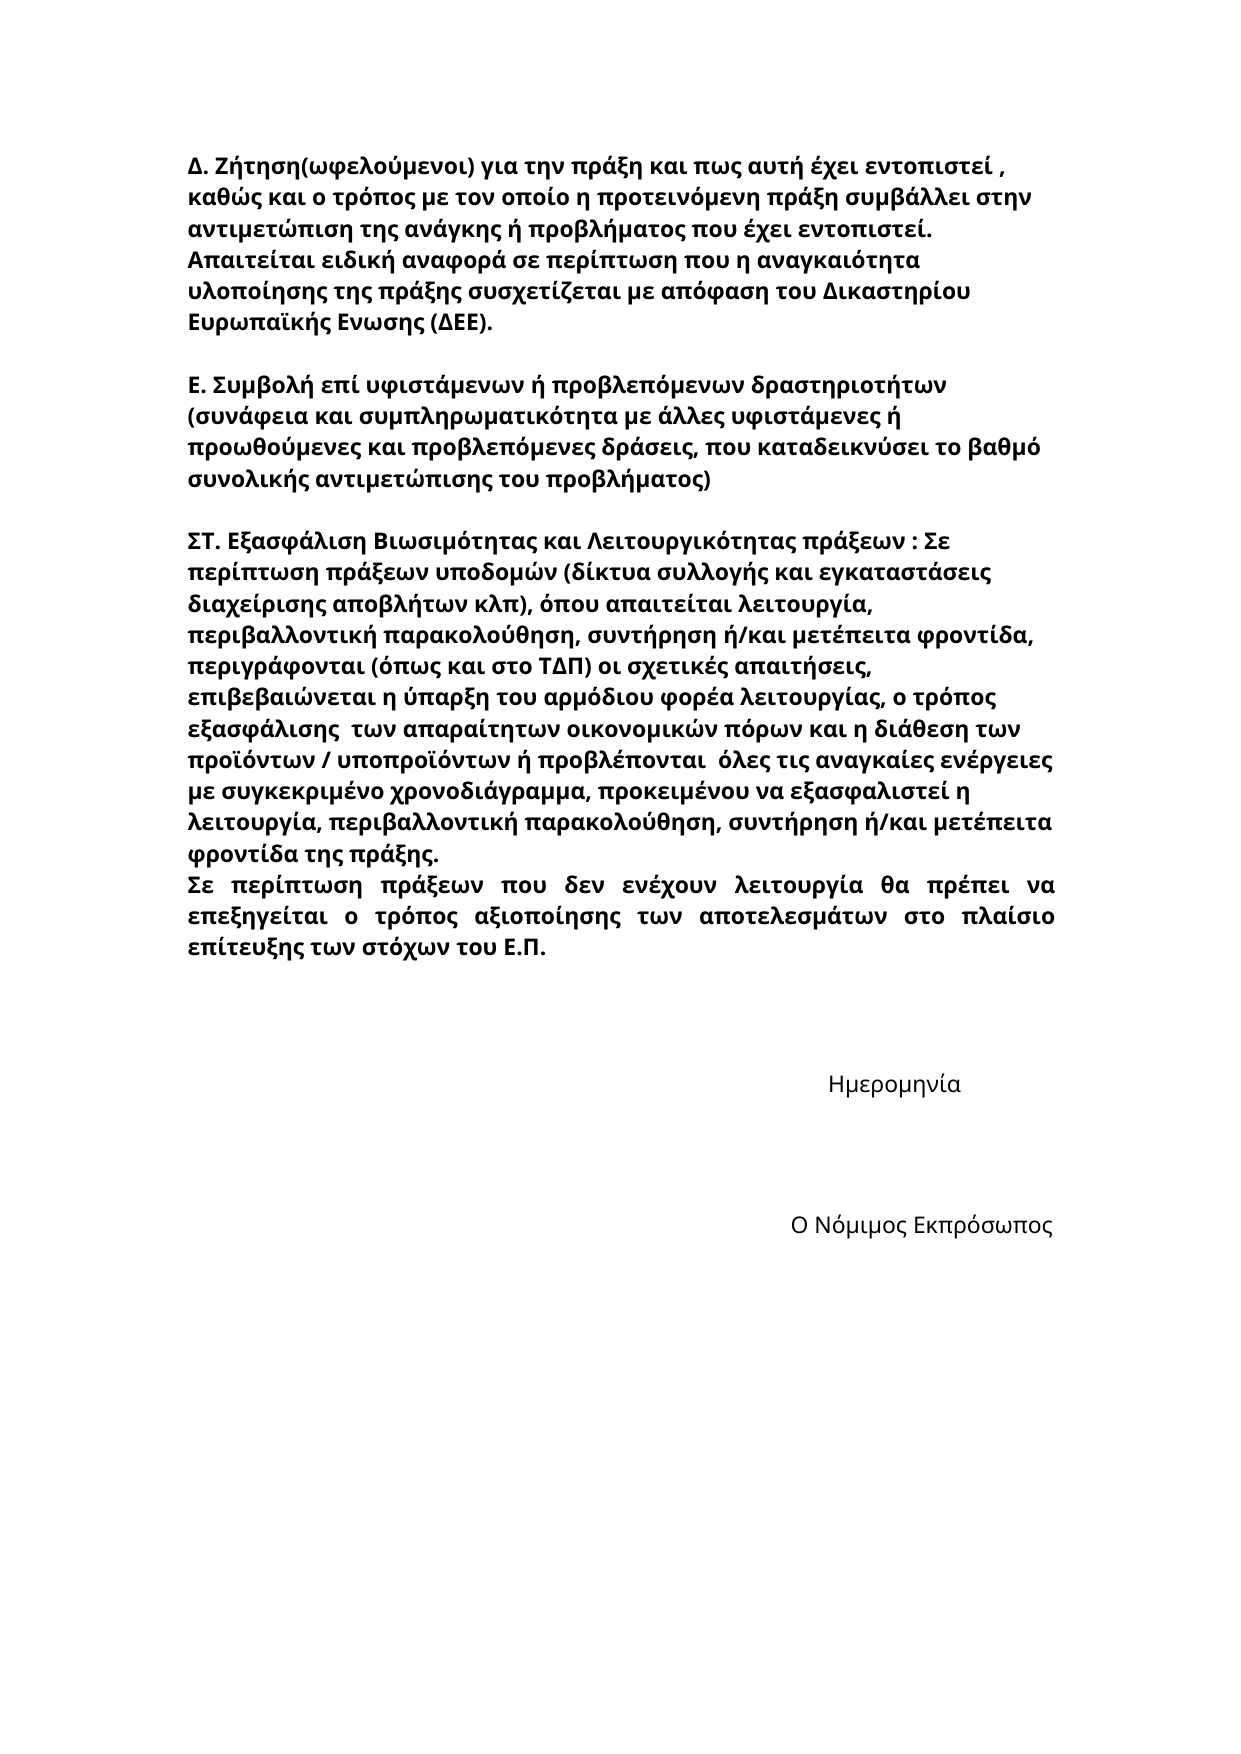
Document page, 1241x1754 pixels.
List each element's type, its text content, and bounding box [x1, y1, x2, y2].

text Απαιτείται ειδική αναφορά σε περίπτωση που η αναγκαιότητα υλοποίησης της πράξης συσχετίζεται με απόφαση του Δικαστηρίου Ευρωπαϊκής Ενωσης (ΔΕΕ). [187, 244, 1056, 337]
text Ο Νόμιμος Εκπρόσωπος [225, 1209, 1053, 1240]
text Σε περίπτωση πράξεων που δεν ενέχουν λειτουργία θα πρέπει να επεξηγείται ο τρόπος αξιοποίησης των αποτελεσμάτων στο πλαίσιο επίτευξης των στόχων του Ε.Π. [187, 869, 1056, 962]
text ΣΤ. Εξασφάλιση Βιωσιμότητας και Λειτουργικότητας πράξεων : Σε περίπτωση πράξεων υποδομών (δίκτυα συλλογής και εγκαταστάσεις διαχείρισης αποβλήτων κλπ), όπου απαιτείται λειτουργία, περιβαλλοντική παρακολούθηση, συντήρηση ή/και μετέπειτα φροντίδα, περιγράφονται (όπως και στο ΤΔΠ) οι σχετικές απαιτήσεις, επιβεβαιώνεται η ύπαρξη του αρμόδιου φορέα λειτουργίας, ο τρόπος εξασφάλισης των απαραίτητων οικονομικών πόρων και η διάθεση των προϊόντων / υποπροϊόντων ή προβλέπονται όλες τις αναγκαίες ενέργειες με συγκεκριμένο χρονοδιάγραμμα, προκειμένου να εξασφαλιστεί η λειτουργία, περιβαλλοντική παρακολούθηση, συντήρηση ή/και μετέπειτα φροντίδα της πράξης. [187, 525, 1056, 869]
text Δ. Ζήτηση(ωφελούμενοι) για την πράξη και πως αυτή έχει εντοπιστεί , καθώς και ο τρόπος με τον οποίο η προτεινόμενη πράξη συμβάλλει στην αντιμετώπιση της ανάγκης ή προβλήματος που έχει εντοπιστεί. [187, 150, 1056, 244]
text Ημερομηνία [675, 1068, 1053, 1099]
text Ε. Συμβολή επί υφιστάμενων ή προβλεπόμενων δραστηριοτήτων (συνάφεια και συμπληρωματικότητα με άλλες υφιστάμενες ή προωθούμενες και προβλεπόμενες δράσεις, που καταδεικνύσει το βαθμό συνολικής αντιμετώπισης του προβλήματος) [187, 369, 1056, 494]
